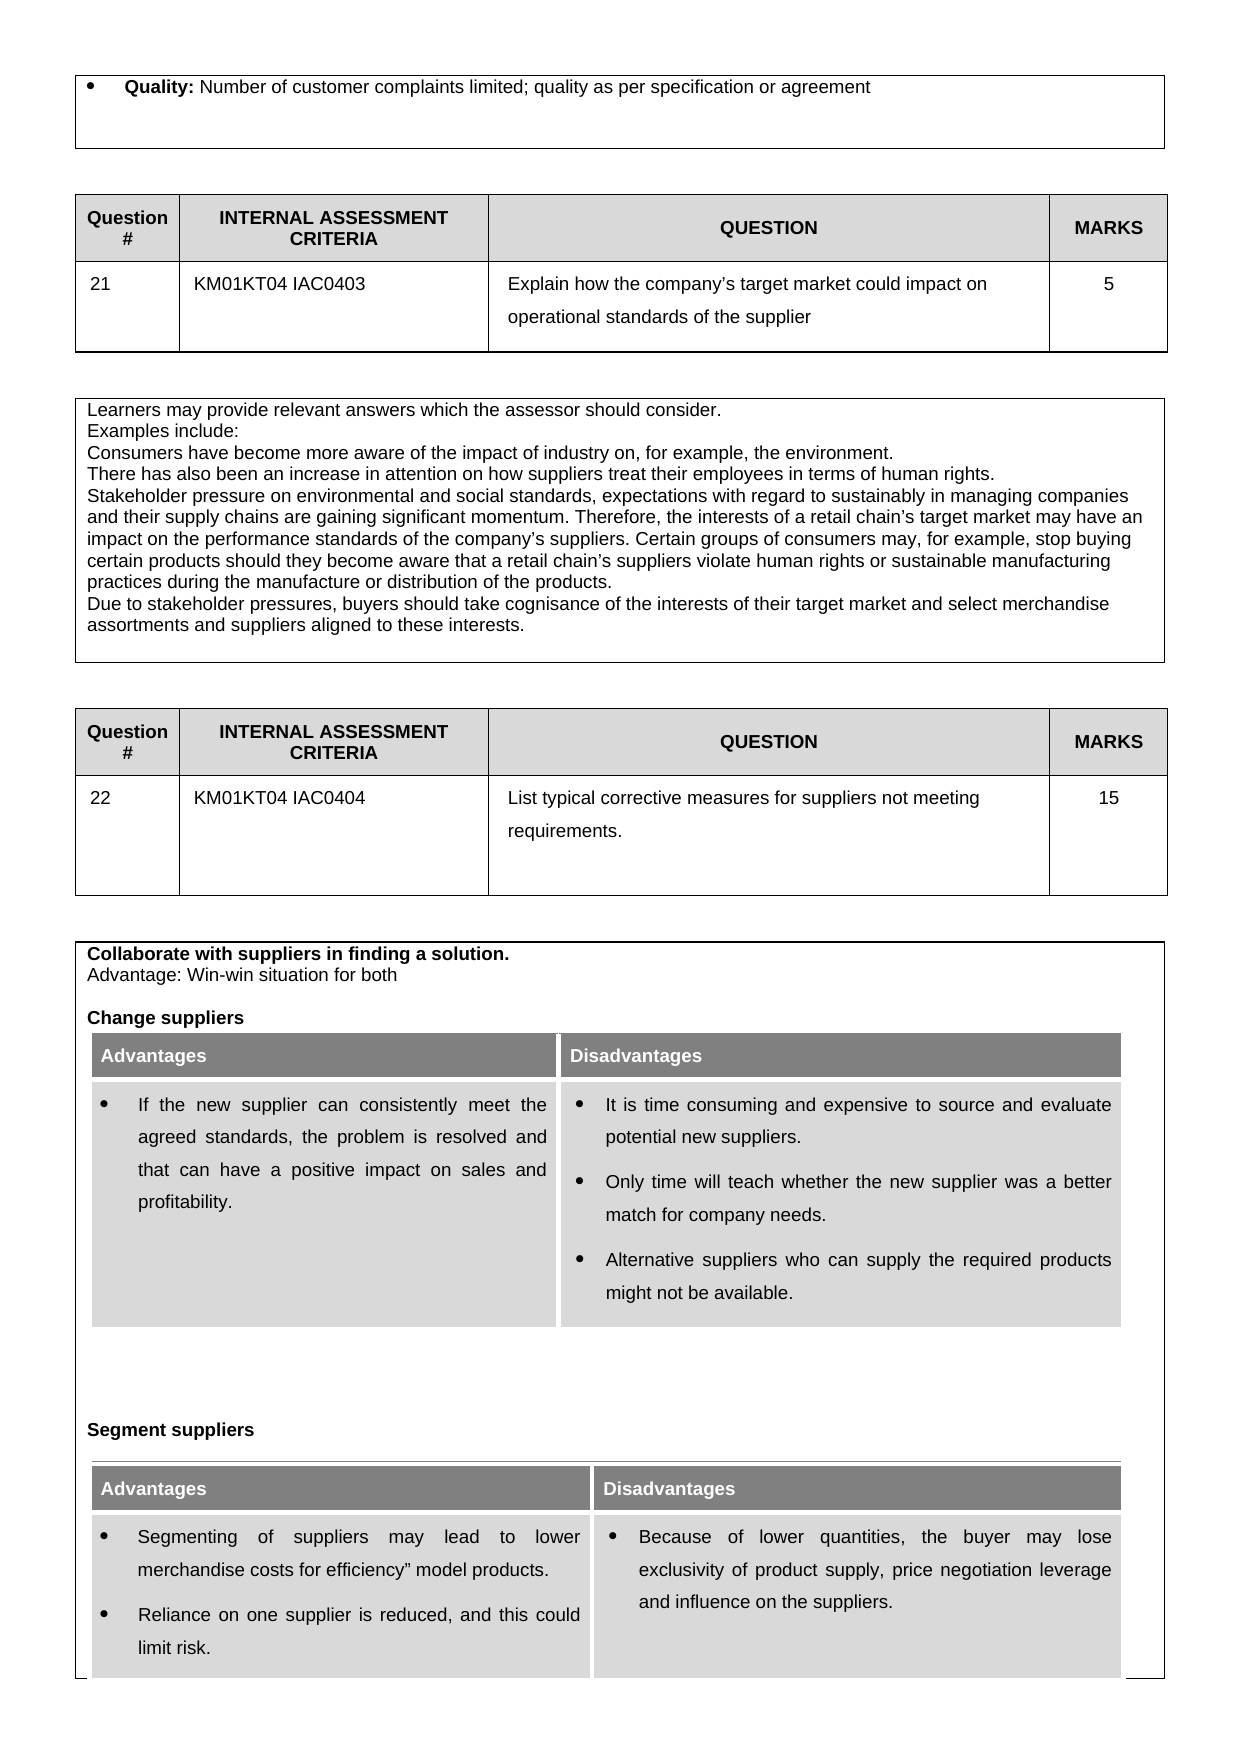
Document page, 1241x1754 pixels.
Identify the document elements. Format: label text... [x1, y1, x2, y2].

table_header Question # [76, 195, 179, 261]
table_header QUESTION [489, 195, 1049, 261]
table_header Question # [76, 709, 179, 775]
table_cell Explain how the company’s target market could impact on operational standards of the supplier [489, 262, 1049, 351]
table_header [76, 76, 1164, 148]
table_cell 21 [76, 262, 179, 351]
table_cell 15 [1050, 776, 1167, 895]
table_cell 5 [1050, 262, 1167, 351]
table_header MARKS [1050, 709, 1167, 775]
table_cell KM01KT04 IAC0404 [180, 776, 488, 895]
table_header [76, 943, 1164, 1678]
table_header Learners may provide relevant answers which the assessor should consider. Examples include: Consumers have become more aware of the impact of industry on, for example, the environment. There has also been an increase in attention on how suppliers treat their employees in terms of human rights. Stakeholder pressure on environmental and social standards, expectations with regard to sustainably in managing companies and their supply chains are gaining significant momentum. Therefore, the interests of a retail chain’s target market may have an impact on the performance standards of the company’s suppliers. Certain groups of consumers may, for example, stop buying certain products should they become aware that a retail chain’s suppliers violate human rights or sustainable manufacturing practices during the manufacture or distribution of the products. Due to stakeholder pressures, buyers should take cognisance of the interests of their target market and select merchandise assortments and suppliers aligned to these interests. [76, 399, 1164, 662]
table_header MARKS [1050, 195, 1167, 261]
table_cell List typical corrective measures for suppliers not meeting requirements. [489, 776, 1049, 895]
table_cell 22 [76, 776, 179, 895]
table_header INTERNAL ASSESSMENT CRITERIA [180, 709, 488, 775]
table_cell KM01KT04 IAC0403 [180, 262, 488, 351]
table_header QUESTION [489, 709, 1049, 775]
table_header INTERNAL ASSESSMENT CRITERIA [180, 195, 488, 261]
